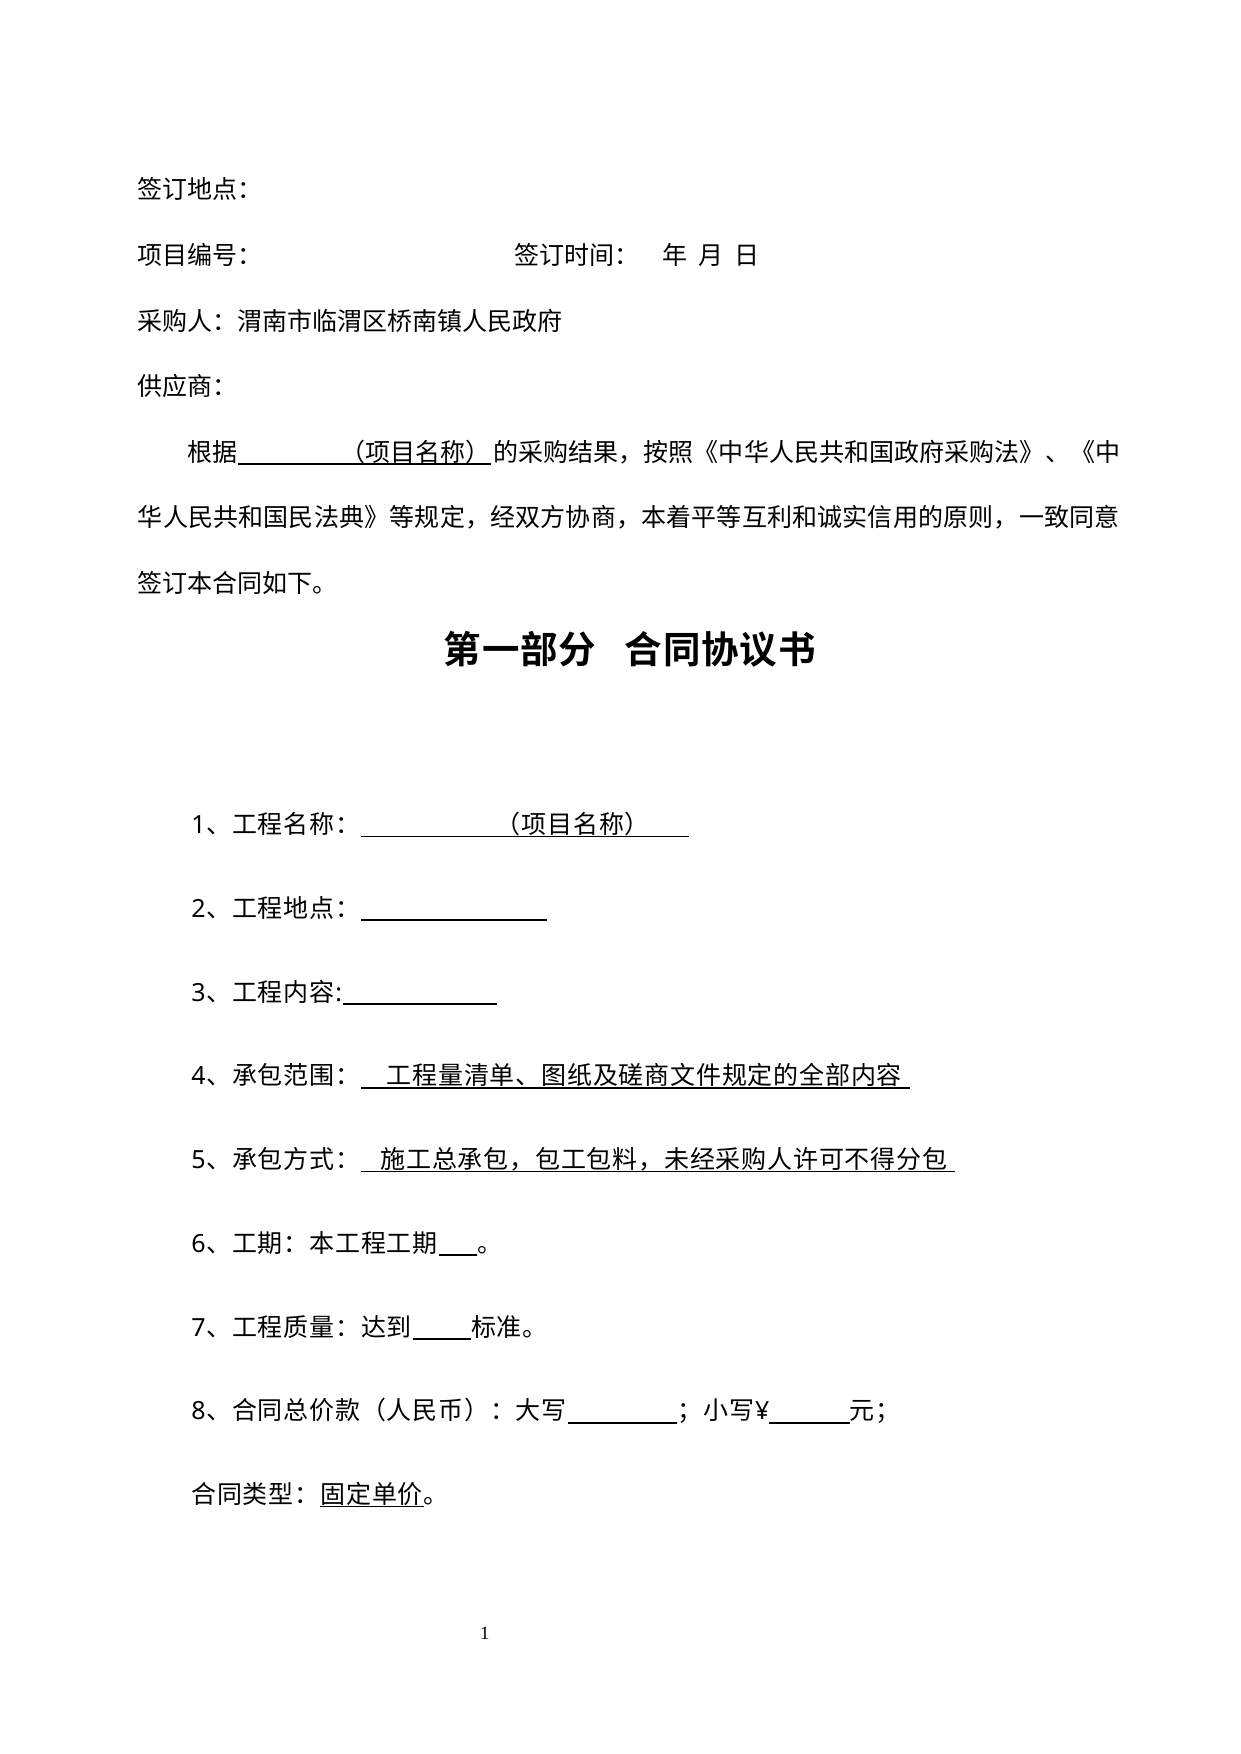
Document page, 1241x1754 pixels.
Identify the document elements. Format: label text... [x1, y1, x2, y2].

text 第一部分 合同协议书 [138, 614, 1122, 680]
text 5、承包方式： 施工总承包，包工包料，未经采购人许可不得分包 [138, 1125, 1122, 1190]
text 项目编号： 签订时间： 年 月 日 [138, 221, 1122, 286]
text 8、合同总价款（人民币）：大写 ；小写¥ 元； [138, 1376, 1122, 1442]
text 1、工程名称： （项目名称） [138, 790, 1122, 855]
text 4、承包范围： 工程量清单、图纸及磋商文件规定的全部内容 [138, 1041, 1122, 1107]
text 3、工程内容: [138, 957, 1122, 1023]
text 签订地点： [138, 155, 1122, 221]
text 2、工程地点： [138, 873, 1122, 939]
text 6、工期：本工程工期 。 [138, 1208, 1122, 1274]
text 合同类型：固定单价。 [138, 1460, 1122, 1525]
text 7、工程质量：达到 标准。 [138, 1292, 1122, 1358]
text 采购人：渭南市临渭区桥南镇人民政府 [138, 286, 1122, 352]
text 根据 （项目名称）的采购结果，按照《中华人民共和国政府采购法》、《中华人民共和国民法典》等规定，经双方协商，本着平等互利和诚实信用的原则，一致同意签订本合同如下。 [138, 418, 1122, 614]
text 供应商： [138, 352, 1122, 418]
